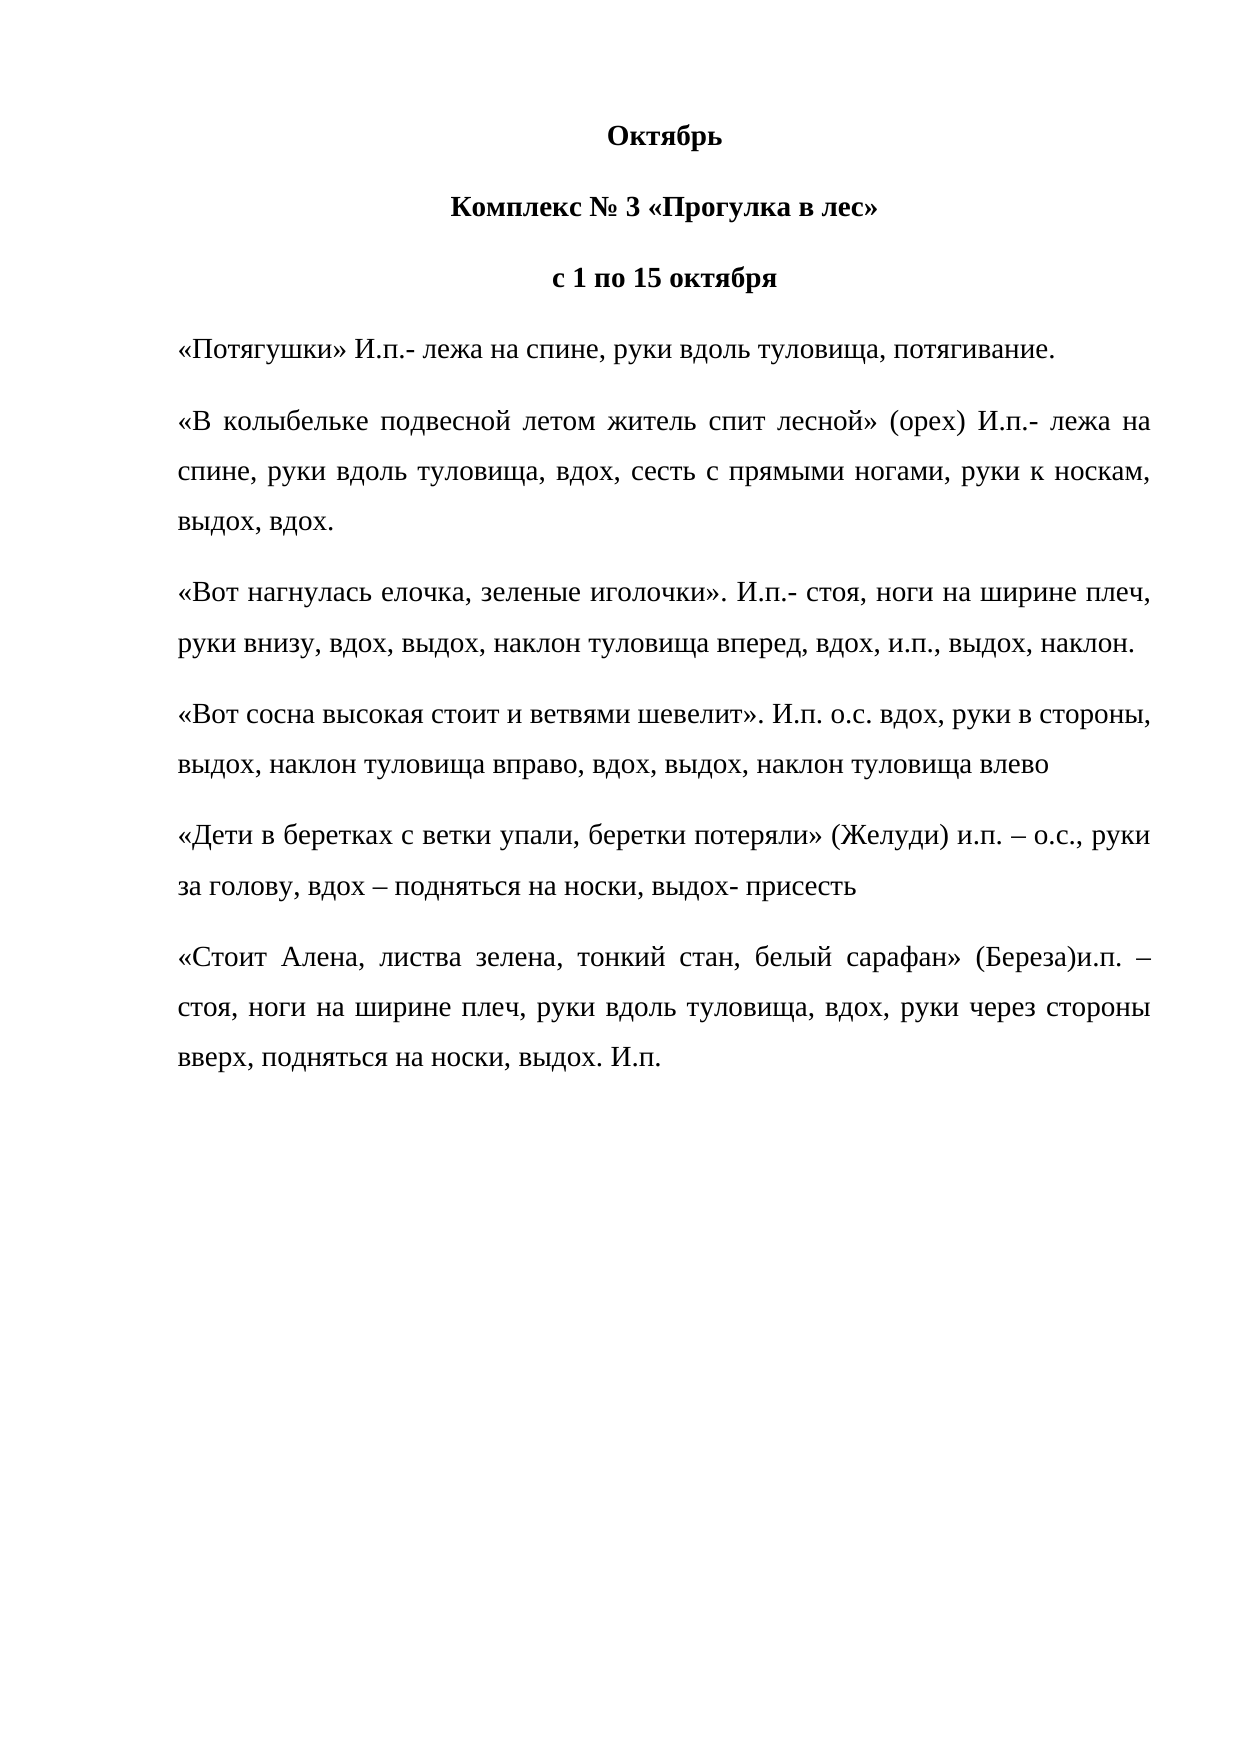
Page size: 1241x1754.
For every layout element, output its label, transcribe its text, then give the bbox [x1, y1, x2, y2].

text «В колыбельке подвесной летом житель спит лесной» (орех) И.п.- лежа на спине, руки вдоль туловища, вдох, сесть с прямыми ногами, руки к носкам, выдох, вдох. [177, 403, 1152, 537]
text с 1 по 15 октября [177, 260, 1152, 294]
text «Потягушки» И.п.- лежа на спине, руки вдоль туловища, потягивание. [177, 332, 1152, 365]
text «Стоит Алена, листва зелена, тонкий стан, белый сарафан» (Береза)и.п. – стоя, ноги на ширине плеч, руки вдоль туловища, вдох, руки через стороны вверх, подняться на носки, выдох. И.п. [177, 939, 1152, 1073]
text Октябрь [177, 118, 1152, 152]
text «Вот нагнулась елочка, зеленые иголочки». И.п.- стоя, ноги на ширине плеч, руки внизу, вдох, выдох, наклон туловища вперед, вдох, и.п., выдох, наклон. [177, 574, 1152, 658]
text «Дети в беретках с ветки упали, беретки потеряли» (Желуди) и.п. – о.с., руки за голову, вдох – подняться на носки, выдох- присесть [177, 817, 1152, 901]
text «Вот сосна высокая стоит и ветвями шевелит». И.п. о.с. вдох, руки в стороны, выдох, наклон туловища вправо, вдох, выдох, наклон туловища влево [177, 696, 1152, 780]
text Комплекс № 3 «Прогулка в лес» [177, 189, 1152, 223]
